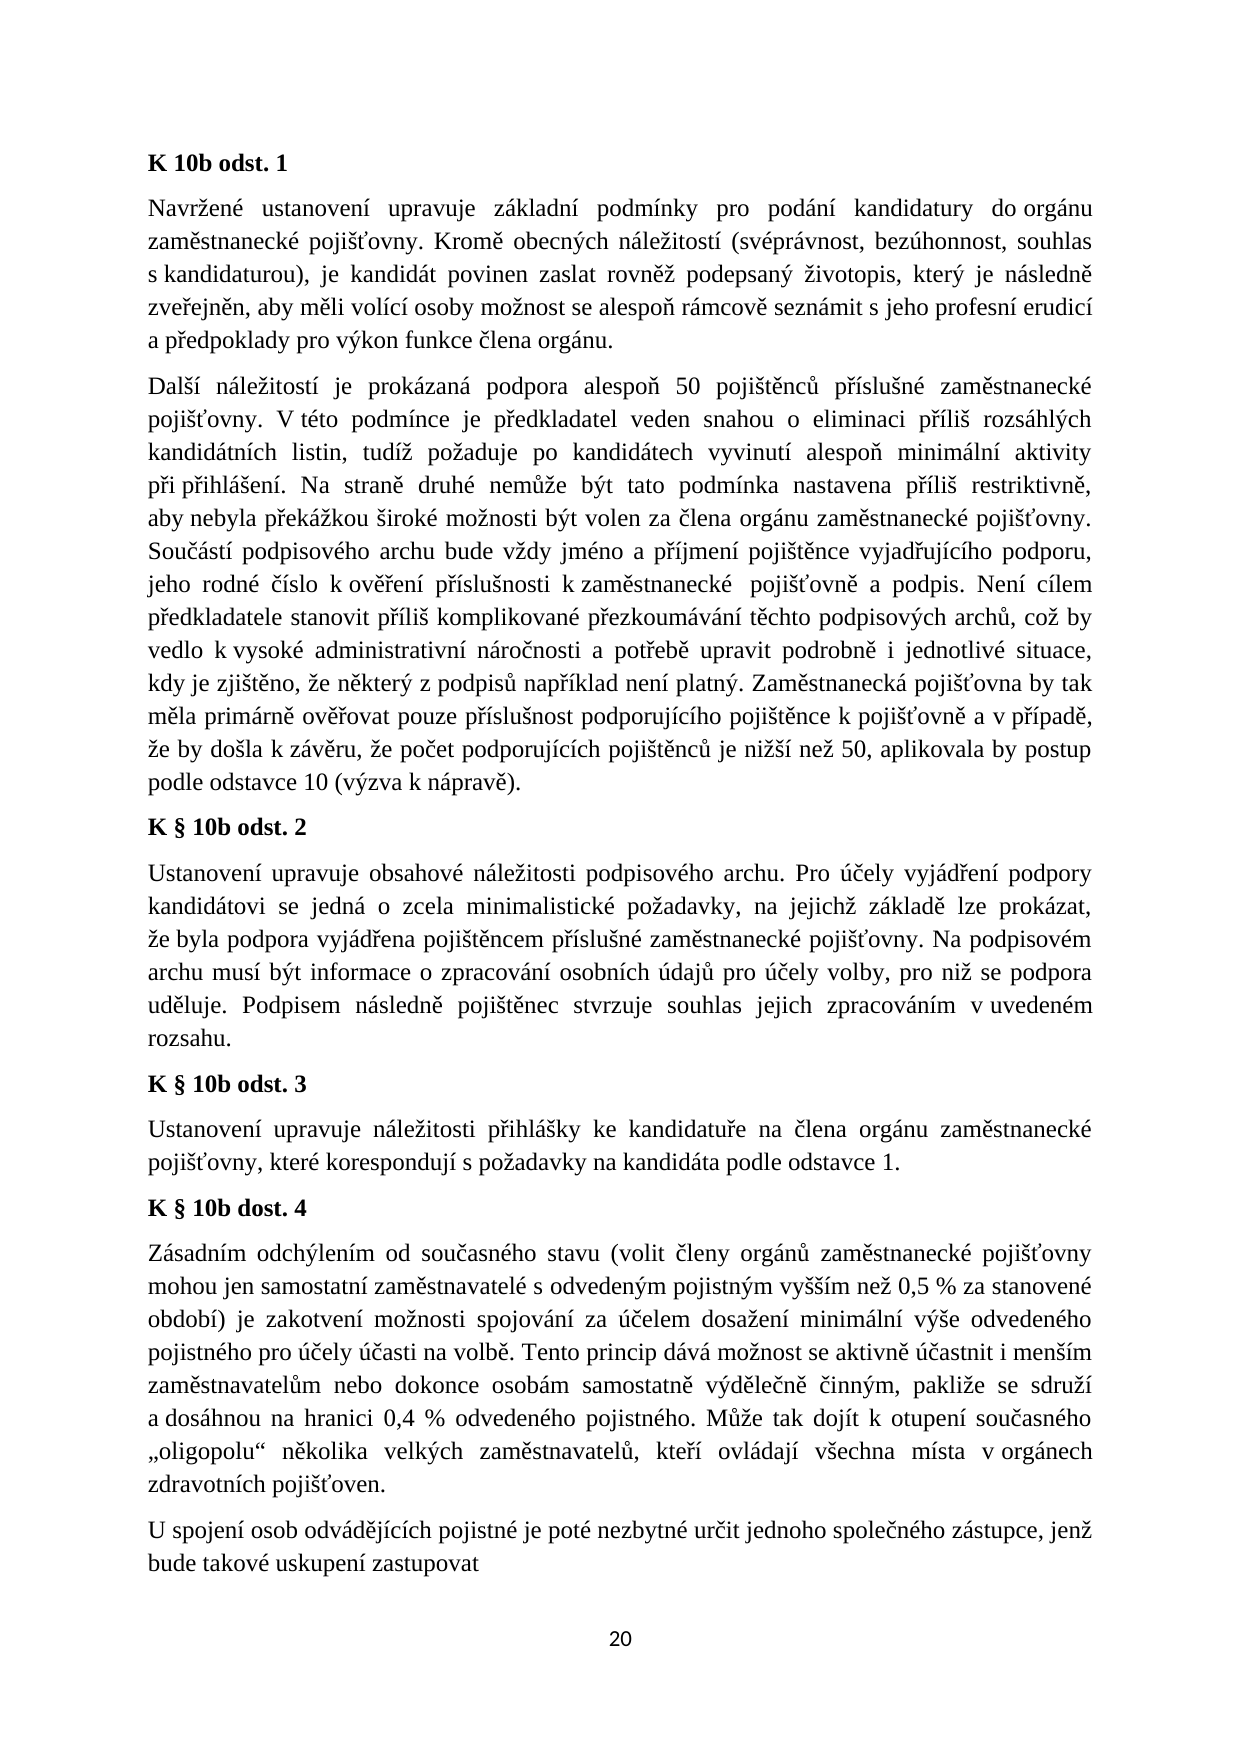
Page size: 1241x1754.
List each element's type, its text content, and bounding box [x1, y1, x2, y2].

text Ustanovení upravuje náležitosti přihlášky ke kandidatuře na člena orgánu zaměstnanecké pojišťovny, které korespondují s požadavky na kandidáta podle odstavce 1. [148, 1114, 1093, 1176]
text U spojení osob odvádějících pojistné je poté nezbytné určit jednoho společného zástupce, jenž bude takové uskupení zastupovat [148, 1515, 1093, 1577]
text K § 10b odst. 2 [148, 812, 1093, 841]
text Ustanovení upravuje obsahové náležitosti podpisového archu. Pro účely vyjádření podpory kandidátovi se jedná o zcela minimalistické požadavky, na jejichž základě lze prokázat, že byla podpora vyjádřena pojištěncem příslušné zaměstnanecké pojišťovny. Na podpisovém archu musí být informace o zpracování osobních údajů pro účely volby, pro niž se podpora uděluje. Podpisem následně pojištěnec stvrzuje souhlas jejich zpracováním v uvedeném rozsahu. [148, 858, 1093, 1052]
text K § 10b odst. 3 [148, 1069, 1093, 1097]
text Navržené ustanovení upravuje základní podmínky pro podání kandidatury do orgánu zaměstnanecké pojišťovny. Kromě obecných náležitostí (svéprávnost, bezúhonnost, souhlas s kandidaturou), je kandidát povinen zaslat rovněž podepsaný životopis, který je následně zveřejněn, aby měli volící osoby možnost se alespoň rámcově seznámit s jeho profesní erudicí a předpoklady pro výkon funkce člena orgánu. [148, 193, 1093, 354]
text Zásadním odchýlením od současného stavu (volit členy orgánů zaměstnanecké pojišťovny mohou jen samostatní zaměstnavatelé s odvedeným pojistným vyšším než 0,5 % za stanovené období) je zakotvení možnosti spojování za účelem dosažení minimální výše odvedeného pojistného pro účely účasti na volbě. Tento princip dává možnost se aktivně účastnit i menším zaměstnavatelům nebo dokonce osobám samostatně výdělečně činným, pakliže se sdruží a dosáhnou na hranici 0,4 % odvedeného pojistného. Může tak dojít k otupení současného „oligopolu“ několika velkých zaměstnavatelů, kteří ovládají všechna místa v orgánech zdravotních pojišťoven. [148, 1238, 1093, 1498]
text K § 10b dost. 4 [148, 1193, 1093, 1221]
text K 10b odst. 1 [148, 148, 1093, 176]
text Další náležitostí je prokázaná podpora alespoň 50 pojištěnců příslušné zaměstnanecké pojišťovny. V této podmínce je předkladatel veden snahou o eliminaci příliš rozsáhlých kandidátních listin, tudíž požaduje po kandidátech vyvinutí alespoň minimální aktivity při přihlášení. Na straně druhé nemůže být tato podmínka nastavena příliš restriktivně, aby nebyla překážkou široké možnosti být volen za člena orgánu zaměstnanecké pojišťovny. Součástí podpisového archu bude vždy jméno a příjmení pojištěnce vyjadřujícího podporu, jeho rodné číslo k ověření příslušnosti k zaměstnanecké pojišťovně a podpis. Není cílem předkladatele stanovit příliš komplikované přezkoumávání těchto podpisových archů, což by vedlo k vysoké administrativní náročnosti a potřebě upravit podrobně i jednotlivé situace, kdy je zjištěno, že některý z podpisů například není platný. Zaměstnanecká pojišťovna by tak měla primárně ověřovat pouze příslušnost podporujícího pojištěnce k pojišťovně a v případě, že by došla k závěru, že počet podporujících pojištěnců je nižší než 50, aplikovala by postup podle odstavce 10 (výzva k nápravě). [148, 371, 1093, 796]
